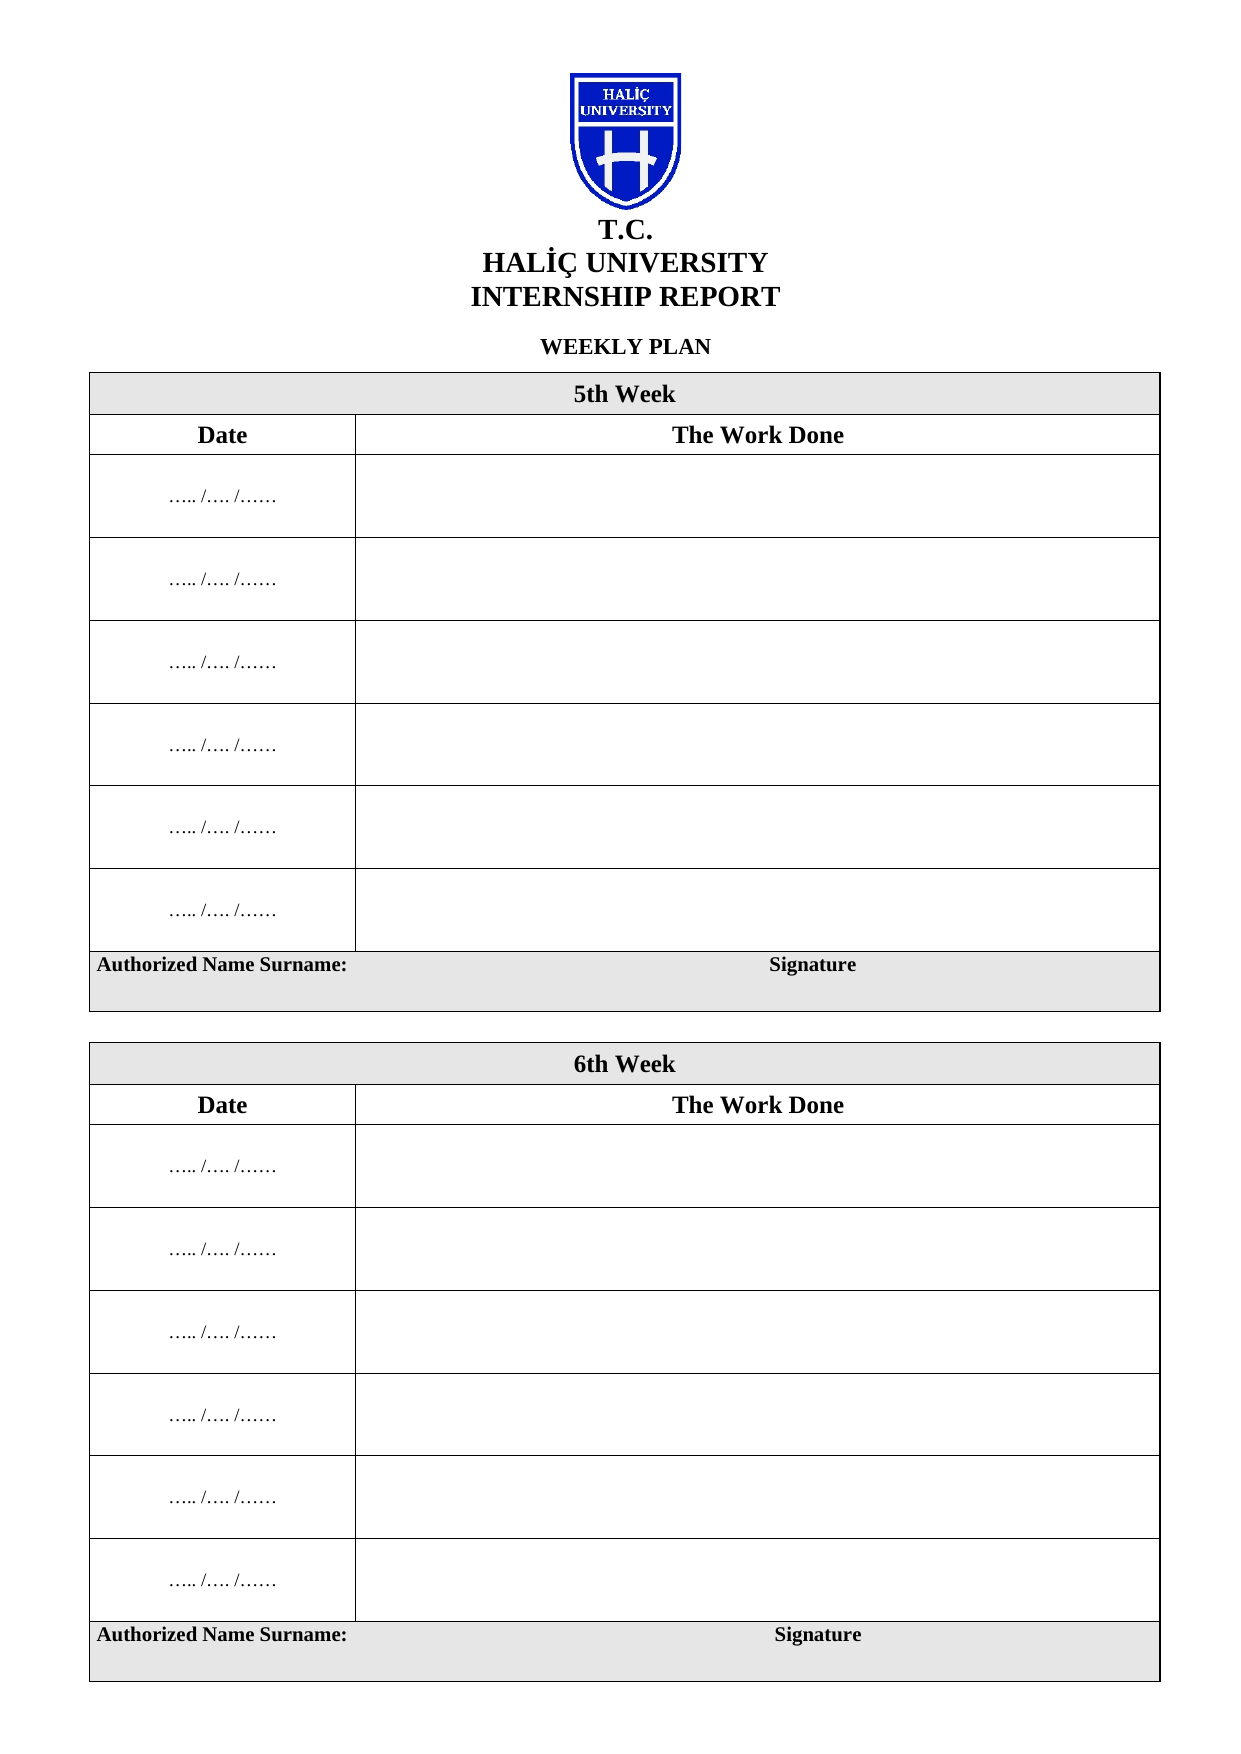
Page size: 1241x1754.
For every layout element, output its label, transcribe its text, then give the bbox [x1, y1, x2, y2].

table_header 6th Week [90, 1043, 1159, 1084]
table_cell ….. /…. /…… [90, 1374, 355, 1455]
table_cell Date [90, 415, 355, 454]
table_cell ….. /…. /…… [90, 455, 355, 537]
table_cell [356, 621, 1159, 702]
table_cell ….. /…. /…… [90, 1291, 355, 1372]
text WEEKLY PLAN [89, 333, 1162, 359]
table_cell [356, 1456, 1159, 1538]
table_cell The Work Done [356, 415, 1159, 454]
table_cell [356, 1208, 1159, 1290]
table_cell [356, 704, 1159, 785]
picture [570, 73, 682, 210]
table_cell [356, 869, 1159, 951]
table_cell [356, 455, 1159, 537]
table_cell [356, 786, 1159, 868]
table_cell Authorized Name Surname: Signature [90, 952, 1159, 1011]
table_cell Date [90, 1085, 355, 1124]
table_cell [356, 538, 1159, 620]
table_cell [356, 1539, 1159, 1621]
table_cell Authorized Name Surname: Signature [90, 1622, 1159, 1681]
table_header 5th Week [90, 373, 1159, 414]
table_cell The Work Done [356, 1085, 1159, 1124]
text INTERNSHIP REPORT [89, 279, 1162, 312]
table_cell ….. /…. /…… [90, 704, 355, 785]
table_cell ….. /…. /…… [90, 1539, 355, 1621]
text HALİÇ UNIVERSITY [89, 245, 1162, 279]
table_cell ….. /…. /…… [90, 786, 355, 868]
table_cell ….. /…. /…… [90, 1456, 355, 1538]
table_cell [356, 1374, 1159, 1455]
table_cell [356, 1291, 1159, 1372]
table_cell ….. /…. /…… [90, 538, 355, 620]
table_cell [356, 1125, 1159, 1207]
table_cell ….. /…. /…… [90, 621, 355, 702]
table_cell ….. /…. /…… [90, 869, 355, 951]
table_cell ….. /…. /…… [90, 1125, 355, 1207]
table_cell ….. /…. /…… [90, 1208, 355, 1290]
text T.C. [89, 212, 1162, 245]
